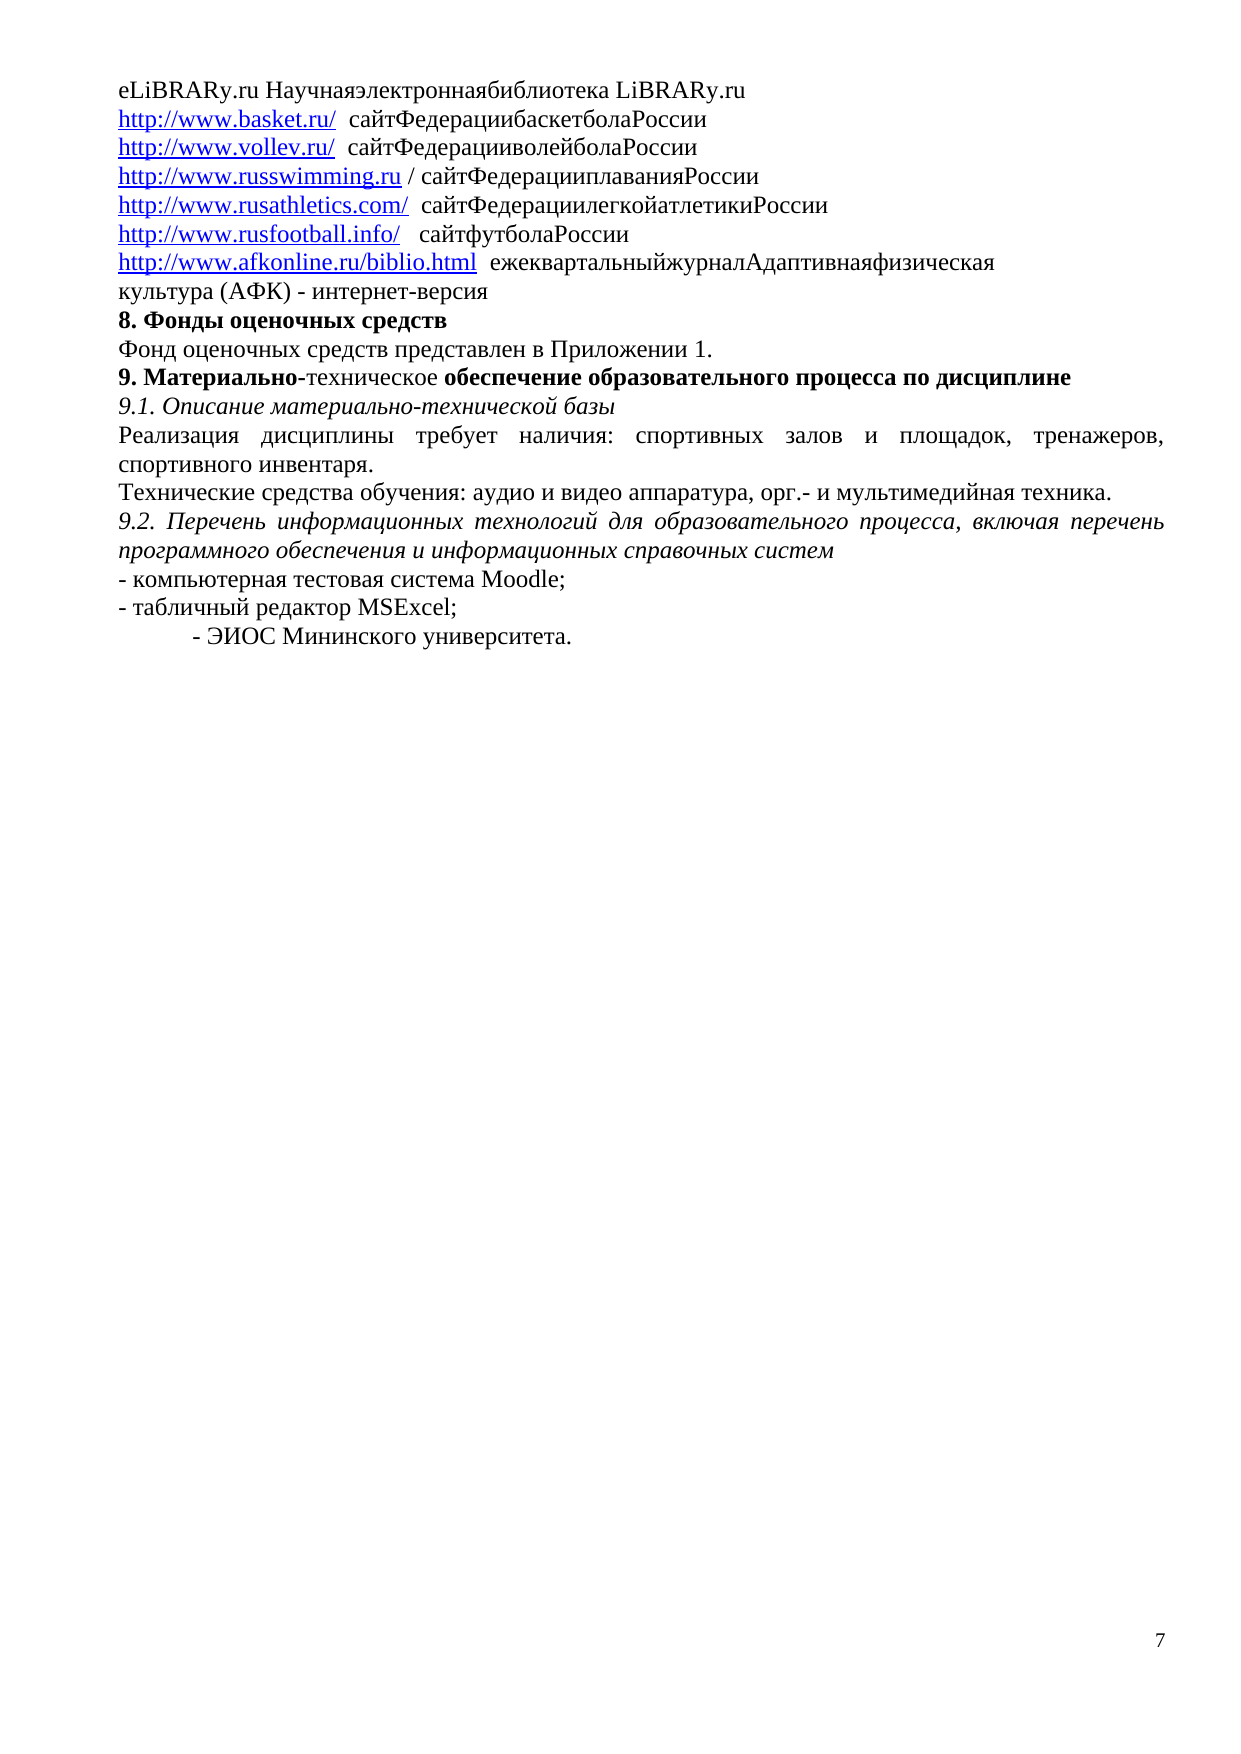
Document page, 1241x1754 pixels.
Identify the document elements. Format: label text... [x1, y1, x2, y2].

text 9.2. Перечень информационных технологий для образовательного процесса, включая перечень программного обеспечения и информационных справочных систем [118, 506, 1165, 564]
text http://www.afkonline.ru/biblio.html ежеквартальныйжурналАдаптивнаяфизическая [118, 247, 1165, 276]
text http://www.rusathletics.com/ сайтФедерациилегкойатлетикиРоссии [118, 190, 1165, 219]
text eLiBRARy.ru Научнаяэлектроннаябиблиотека LiBRARy.ru [118, 75, 1165, 104]
text http://www.basket.ru/ сайтФедерациибаскетболаРоссии [118, 104, 1165, 132]
text 8. Фонды оценочных средств [118, 305, 1165, 334]
text http://www.russwimming.ru / сайтФедерацииплаванияРоссии [118, 161, 1165, 190]
text Технические средства обучения: аудио и видео аппаратура, орг.- и мультимедийная техника. [118, 477, 1165, 506]
text Фонд оценочных средств представлен в Приложении 1. [118, 334, 1165, 362]
text - табличный редактор MSExcel; [118, 592, 1165, 621]
text Реализация дисциплины требует наличия: спортивных залов и площадок, тренажеров, спортивного инвентаря. [118, 420, 1165, 477]
text - ЭИОС Мининского университета. [118, 621, 1165, 650]
text 9. Материально-техническое обеспечение образовательного процесса по дисциплине [118, 362, 1165, 391]
text http://www.rusfootball.info/ сайтфутболаРоссии [118, 219, 1165, 247]
text http://www.vollev.ru/ сайтФедерацииволейболаРоссии [118, 132, 1165, 161]
text культура (АФК) - интернет-версия [118, 276, 1165, 305]
text - компьютерная тестовая система Moodle; [118, 564, 1165, 592]
text 9.1. Описание материально-технической базы [118, 391, 1165, 420]
